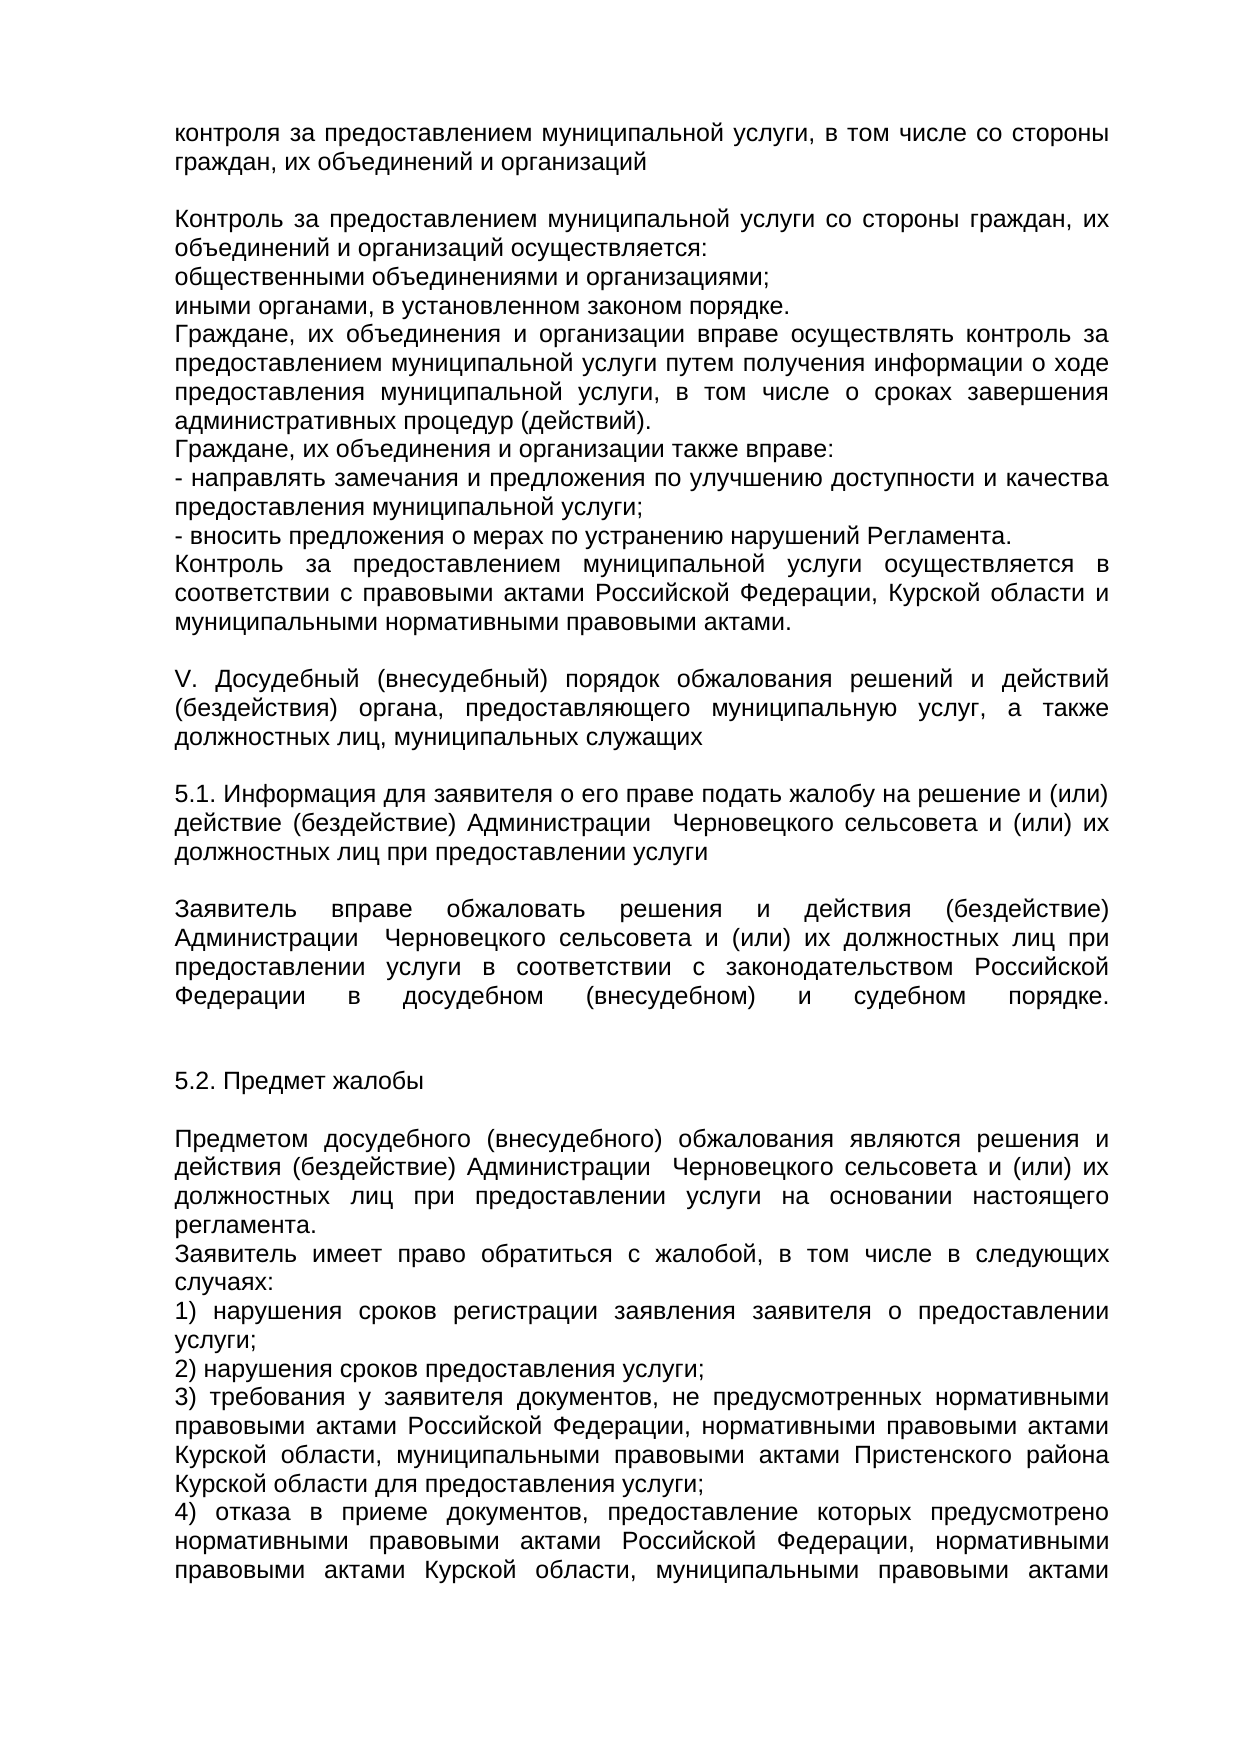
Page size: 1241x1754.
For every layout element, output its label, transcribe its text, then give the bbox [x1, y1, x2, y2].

text Заявитель имеет право обратиться с жалобой, в том числе в следующих случаях: [174, 1239, 1110, 1296]
text общественными объединениями и организациями; [174, 262, 1110, 291]
text Контроль за предоставлением муниципальной услуги со стороны граждан, их объединений и организаций осуществляется: [174, 204, 1110, 262]
text - вносить предложения о мерах по устранению нарушений Регламента. [174, 521, 1110, 549]
text иными органами, в установленном законом порядке. [174, 291, 1110, 319]
text Граждане, их объединения и организации также вправе: [174, 434, 1110, 463]
text - направлять замечания и предложения по улучшению доступности и качества предоставления муниципальной услуги; [174, 463, 1110, 521]
text 5.2. Предмет жалобы [174, 1066, 1110, 1095]
text V. Досудебный (внесудебный) порядок обжалования решений и действий (бездействия) органа, предоставляющего муниципальную услуг, а также должностных лиц, муниципальных служащих [174, 664, 1110, 751]
text контроля за предоставлением муниципальной услуги, в том числе со стороны граждан, их объединений и организаций [174, 118, 1110, 176]
text Заявитель вправе обжаловать решения и действия (бездействие) Администрации Черновецкого сельсовета и (или) их должностных лиц при предоставлении услуги в соответствии с законодательством Российской Федерации в досудебном (внесудебном) и судебном порядке. [174, 894, 1110, 1037]
text 3) требования у заявителя документов, не предусмотренных нормативными правовыми актами Российской Федерации, нормативными правовыми актами Курской области, муниципальными правовыми актами Пристенского района Курской области для предоставления услуги; [174, 1382, 1110, 1497]
text Граждане, их объединения и организации вправе осуществлять контроль за предоставлением муниципальной услуги путем получения информации о ходе предоставления муниципальной услуги, в том числе о сроках завершения административных процедур (действий). [174, 319, 1110, 434]
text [174, 1497, 1110, 1584]
text Контроль за предоставлением муниципальной услуги осуществляется в соответствии с правовыми актами Российской Федерации, Курской области и муниципальными нормативными правовыми актами. [174, 549, 1110, 636]
text Предметом досудебного (внесудебного) обжалования являются решения и действия (бездействие) Администрации Черновецкого сельсовета и (или) их должностных лиц при предоставлении услуги на основании настоящего регламента. [174, 1124, 1110, 1239]
text 1) нарушения сроков регистрации заявления заявителя о предоставлении услуги; [174, 1296, 1110, 1354]
text 2) нарушения сроков предоставления услуги; [174, 1354, 1110, 1382]
text 5.1. Информация для заявителя о его праве подать жалобу на решение и (или) действие (бездействие) Администрации Черновецкого сельсовета и (или) их должностных лиц при предоставлении услуги [174, 779, 1110, 866]
